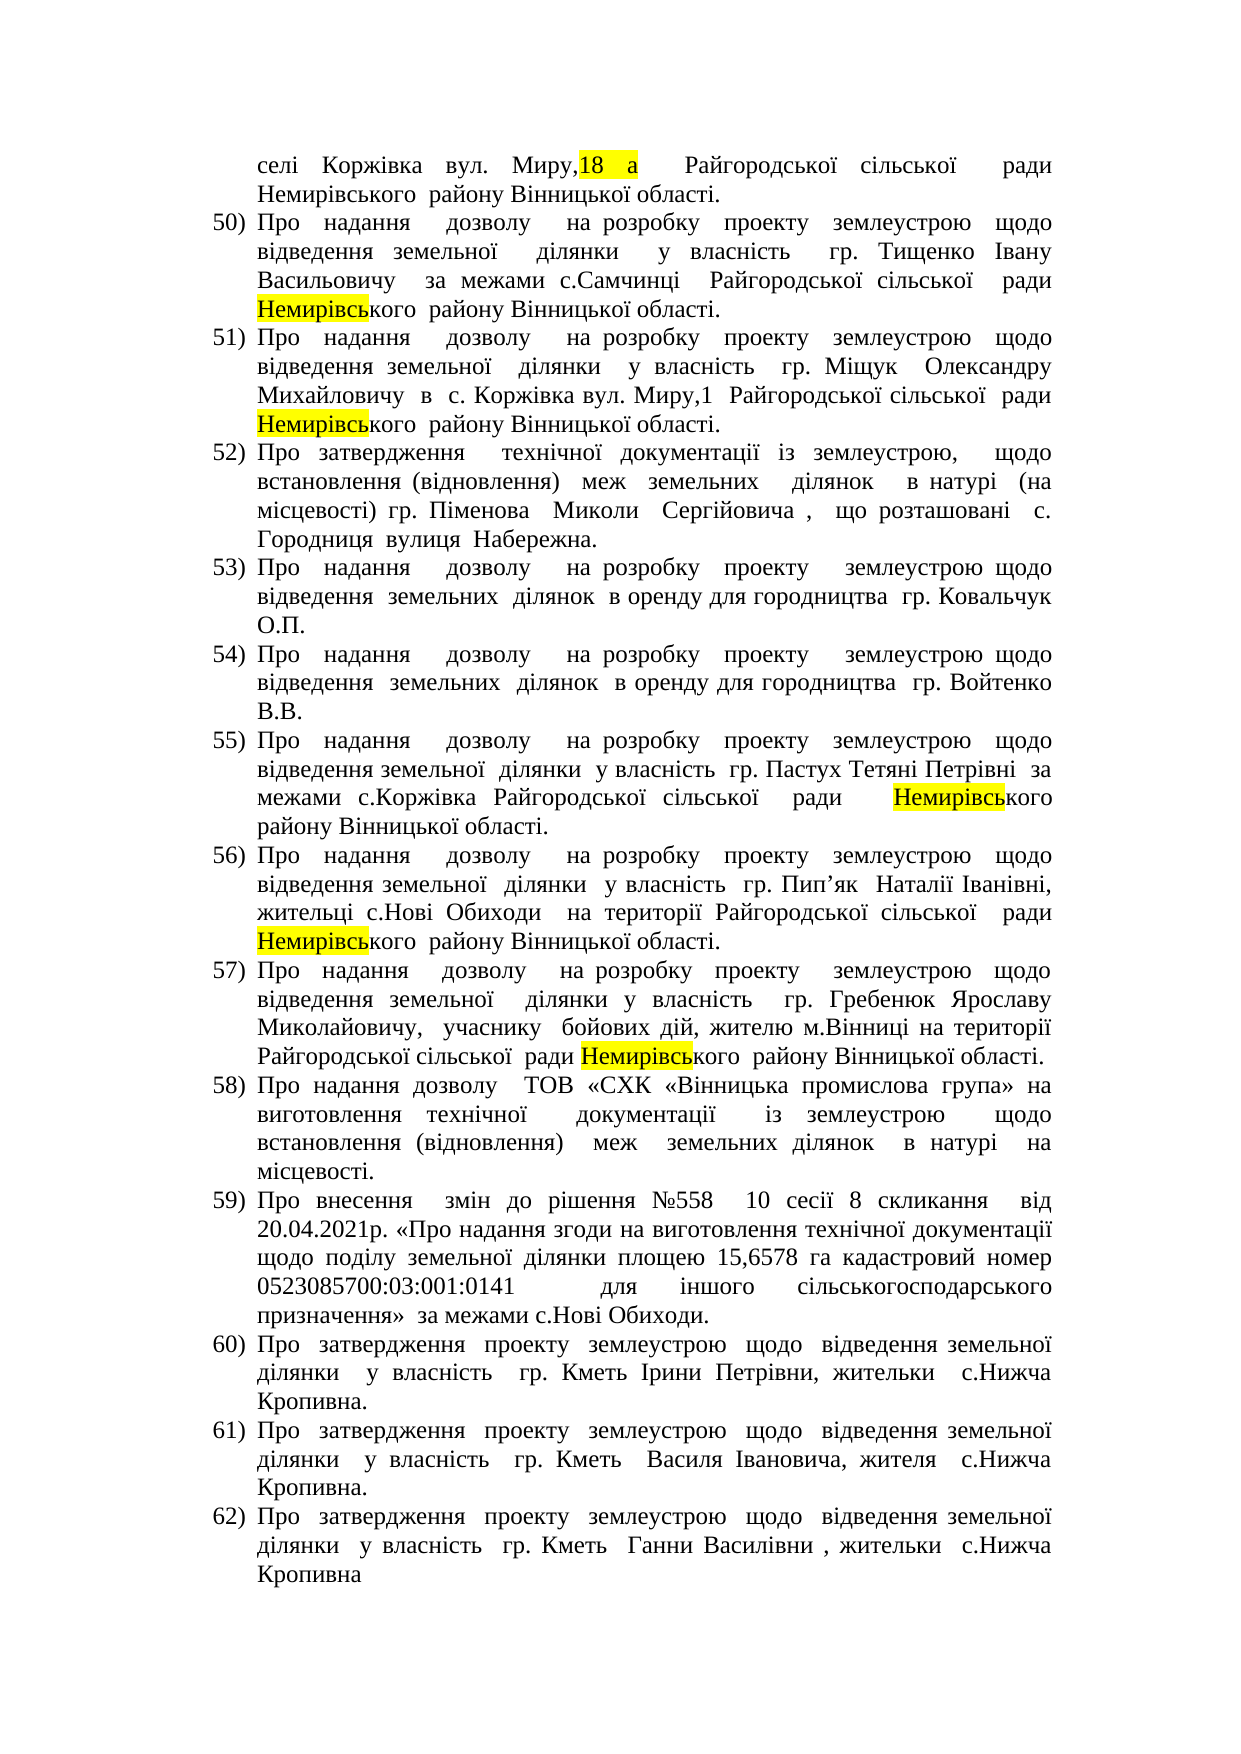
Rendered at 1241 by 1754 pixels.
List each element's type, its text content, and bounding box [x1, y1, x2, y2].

list Про надання дозволу на розробку проекту землеустрою щодо відведення земельної ділянки у власність гр. Пастух Тетяні Петрівні за межами с.Коржівка Райгородської сільської ради Немирівського району Вінницької області. [212, 725, 1053, 840]
list Про надання дозволу на розробку проекту землеустрою щодо відведення земельної ділянки у власність гр. Пип’як Наталії Іванівні, жительці с.Нові Обиходи на території Райгородської сільської ради Немирівського району Вінницької області. [212, 840, 1053, 955]
list Про надання дозволу на розробку проекту землеустрою щодо відведення земельних ділянок в оренду для городництва гр. Ковальчук О.П. [212, 552, 1053, 639]
list Про надання дозволу на розробку проекту землеустрою щодо відведення земельної ділянки у власність гр. Тищенко Івану Васильовичу за межами с.Самчинці Райгородської сільської ради Немирівського району Вінницької області. [212, 207, 1053, 322]
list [212, 150, 1053, 207]
list Про надання дозволу на розробку проекту землеустрою щодо відведення земельних ділянок в оренду для городництва гр. Войтенко В.В. [212, 639, 1053, 725]
list Про затвердження проекту землеустрою щодо відведення земельної ділянки у власність гр. Кметь Ганни Василівни , жительки с.Нижча Кропивна [212, 1501, 1053, 1587]
list Про затвердження проекту землеустрою щодо відведення земельної ділянки у власність гр. Кметь Ірини Петрівни, жительки с.Нижча Кропивна. [212, 1329, 1053, 1415]
list Про надання дозволу на розробку проекту землеустрою щодо відведення земельної ділянки у власність гр. Міщук Олександру Михайловичу в с. Коржівка вул. Миру,1 Райгородської сільської ради Немирівського району Вінницької області. [212, 322, 1053, 437]
list Про затвердження технічної документації із землеустрою, щодо встановлення (відновлення) меж земельних ділянок в натурі (на місцевості) гр. Піменова Миколи Сергійовича , що розташовані с. Городниця вулиця Набережна. [212, 437, 1053, 552]
list Про внесення змін до рішення №558 10 сесії 8 скликання від 20.04.2021р. «Про надання згоди на виготовлення технічної документації щодо поділу земельної ділянки площею 15,6578 га кадастровий номер 0523085700:03:001:0141 для іншого сільськогосподарського призначення» за межами с.Нові Обиходи. [212, 1185, 1053, 1329]
list Про надання дозволу на розробку проекту землеустрою щодо відведення земельної ділянки у власність гр. Гребенюк Ярославу Миколайовичу, учаснику бойових дій, жителю м.Вінниці на території Райгородської сільської ради Немирівського району Вінницької області. [212, 955, 1053, 1070]
list Про затвердження проекту землеустрою щодо відведення земельної ділянки у власність гр. Кметь Василя Івановича, жителя с.Нижча Кропивна. [212, 1415, 1053, 1501]
list Про надання дозволу ТОВ «СХК «Вінницька промислова група» на виготовлення технічної документації із землеустрою щодо встановлення (відновлення) меж земельних ділянок в натурі на місцевості. [212, 1070, 1053, 1185]
